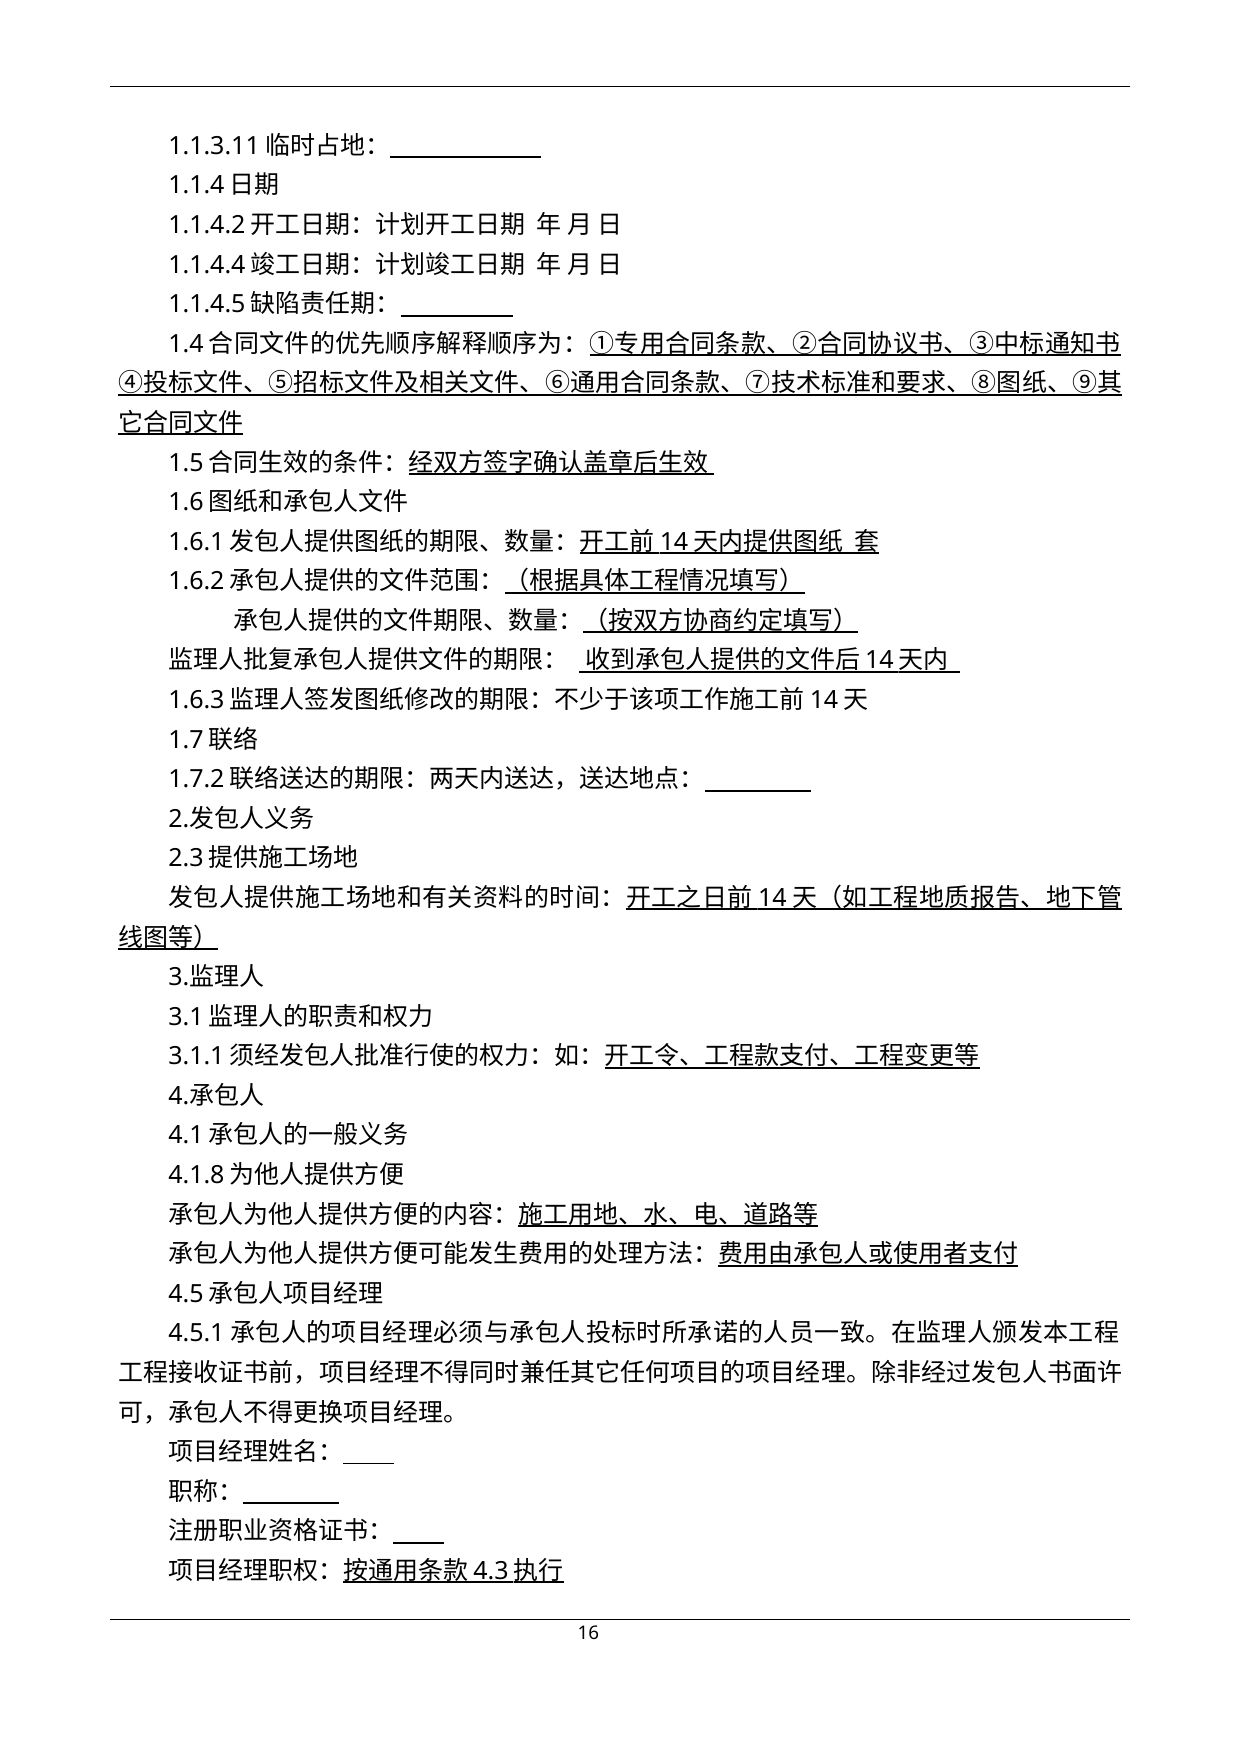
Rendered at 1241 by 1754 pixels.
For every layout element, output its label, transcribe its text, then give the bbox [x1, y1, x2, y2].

text 3.1监理人的职责和权力 [118, 994, 1122, 1034]
text 承包人为他人提供方便可能发生费用的处理方法：费用由承包人或使用者支付 [118, 1232, 1122, 1272]
text 1.7联络 [118, 717, 1122, 757]
text 注册职业资格证书： [118, 1509, 1122, 1549]
text 项目经理姓名： [118, 1430, 1122, 1469]
text 监理人批复承包人提供文件的期限： 收到承包人提供的文件后14天内 [118, 638, 1122, 678]
text 1.1.4.5缺陷责任期： [118, 282, 1122, 322]
text 1.1.4日期 [118, 163, 1122, 203]
text 1.4合同文件的优先顺序解释顺序为：①专用合同条款、②合同协议书、③中标通知书④投标文件、⑤招标文件及相关文件、⑥通用合同条款、⑦技术标准和要求、⑧图纸、⑨其它合同文件 [118, 322, 1122, 394]
text 4.1.8为他人提供方便 [118, 1153, 1122, 1192]
text 项目经理职权：按通用条款4.3执行 [118, 1549, 1122, 1588]
text 承包人提供的文件期限、数量：（按双方协商约定填写） [118, 599, 1122, 638]
text 4.1承包人的一般义务 [118, 1113, 1122, 1153]
text 1.1.4.2开工日期：计划开工日期 年 月 日 [118, 203, 1122, 242]
text 2.3提供施工场地 [118, 836, 1122, 876]
text 1.6.3监理人签发图纸修改的期限：不少于该项工作施工前14天 [118, 678, 1122, 717]
text 1.6.1发包人提供图纸的期限、数量：开工前14天内提供图纸 套 [118, 519, 1122, 559]
text 职称： [118, 1469, 1122, 1509]
text 1.7.2联络送达的期限：两天内送达，送达地点： [118, 757, 1122, 797]
text 1.1.4.4竣工日期：计划竣工日期 年 月 日 [118, 242, 1122, 282]
text 2.发包人义务 [118, 797, 1122, 836]
text 3.监理人 [118, 955, 1122, 994]
text 4.5.1承包人的项目经理必须与承包人投标时所承诺的人员一致。在监理人颁发本工程工程接收证书前，项目经理不得同时兼任其它任何项目的项目经理。除非经过发包人书面许可，承包人不得更换项目经理。 [118, 1311, 1122, 1430]
text 发包人提供施工场地和有关资料的时间：开工之日前14天（如工程地质报告、地下管线图等） [118, 876, 1122, 955]
text 承包人为他人提供方便的内容：施工用地、水、电、道路等 [118, 1192, 1122, 1232]
text 1.6.2承包人提供的文件范围：（根据具体工程情况填写） [118, 559, 1122, 599]
text 1.6图纸和承包人文件 [118, 480, 1122, 519]
text 4.5承包人项目经理 [118, 1272, 1122, 1311]
text 1.5合同生效的条件：经双方签字确认盖章后生效 [118, 440, 1122, 480]
text 4.承包人 [118, 1074, 1122, 1113]
text 1.1.3.11临时占地： [118, 124, 1122, 163]
text 1.4合同文件的优先顺序解释顺序为：①专用合同条款、②合同协议书、③中标通知书④投标文件、⑤招标文件及相关文件、⑥通用合同条款、⑦技术标准和要求、⑧图纸、⑨其它合同文件 [118, 396, 1122, 440]
text 3.1.1须经发包人批准行使的权力：如：开工令、工程款支付、工程变更等 [118, 1034, 1122, 1074]
